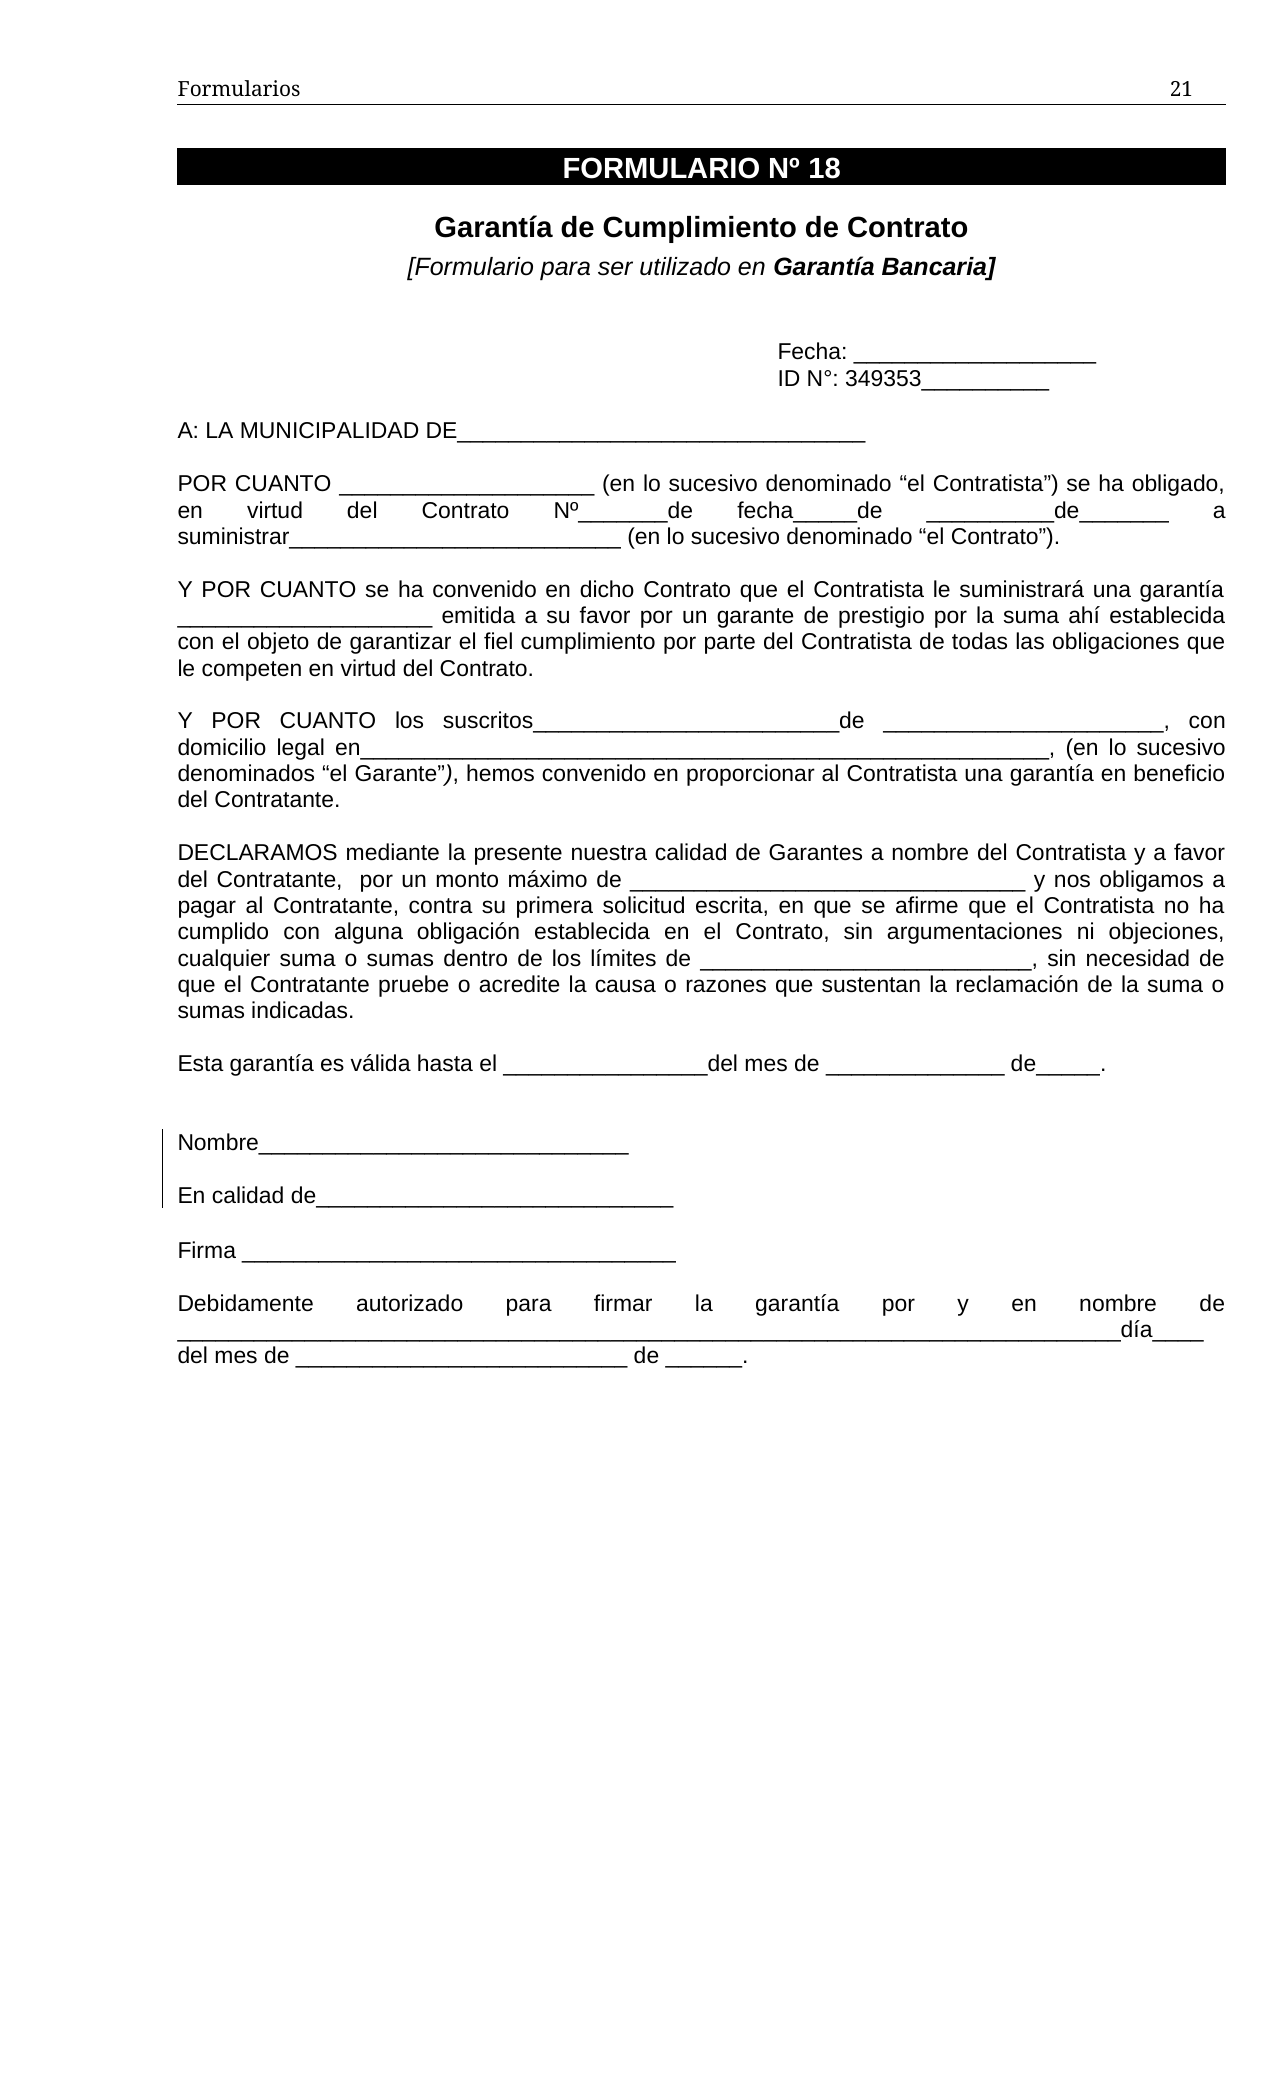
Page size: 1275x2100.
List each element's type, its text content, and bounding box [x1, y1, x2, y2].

text [Formulario para ser utilizado en Garantía Bancaria] [177, 243, 1226, 281]
text Nombre_____________________________ [177, 1129, 1226, 1155]
subtitle FORMULARIO Nº 18 [177, 148, 1226, 185]
text Fecha: ___________________ [702, 338, 1226, 365]
text Esta garantía es válida hasta el ________________del mes de ______________ de_____. [177, 1050, 1226, 1076]
text A: LA MUNICIPALIDAD DE________________________________ [177, 417, 1226, 444]
subtitle Garantía de Cumplimiento de Contrato [177, 206, 1226, 243]
text ID N°: 349353__________ [702, 365, 1226, 391]
text Debidamente autorizado para firmar la garantía por y en nombre de __________________________________________________________________________día____ del mes de __________________________ de ______. [177, 1289, 1226, 1369]
text En calidad de____________________________ [177, 1182, 1226, 1208]
text POR CUANTO ____________________ (en lo sucesivo denominado “el Contratista”) se ha obligado, en virtud del Contrato Nº_______de fecha_____de __________de_______ a suministrar__________________________ (en lo sucesivo denominado “el Contrato”). [177, 470, 1226, 549]
text Y POR CUANTO los suscritos________________________de ______________________, con domicilio legal en______________________________________________________, (en lo sucesivo denominados “el Garante”), hemos convenido en proporcionar al Contratista una garantía en beneficio del Contratante. [177, 707, 1226, 813]
text Y POR CUANTO se ha convenido en dicho Contrato que el Contratista le suministrará una garantía ____________________ emitida a su favor por un garante de prestigio por la suma ahí establecida con el objeto de garantizar el fiel cumplimiento por parte del Contratista de todas las obligaciones que le competen en virtud del Contrato. [177, 576, 1226, 681]
text Firma __________________________________ [177, 1237, 1226, 1263]
text DECLARAMOS mediante la presente nuestra calidad de Garantes a nombre del Contratista y a favor del Contratante, por un monto máximo de _______________________________ y nos obligamos a pagar al Contratante, contra su primera solicitud escrita, en que se afirme que el Contratista no ha cumplido con alguna obligación establecida en el Contrato, sin argumentaciones ni objeciones, cualquier suma o sumas dentro de los límites de __________________________, sin necesidad de que el Contratante pruebe o acredite la causa o razones que sustentan la reclamación de la suma o sumas indicadas. [177, 839, 1226, 1024]
